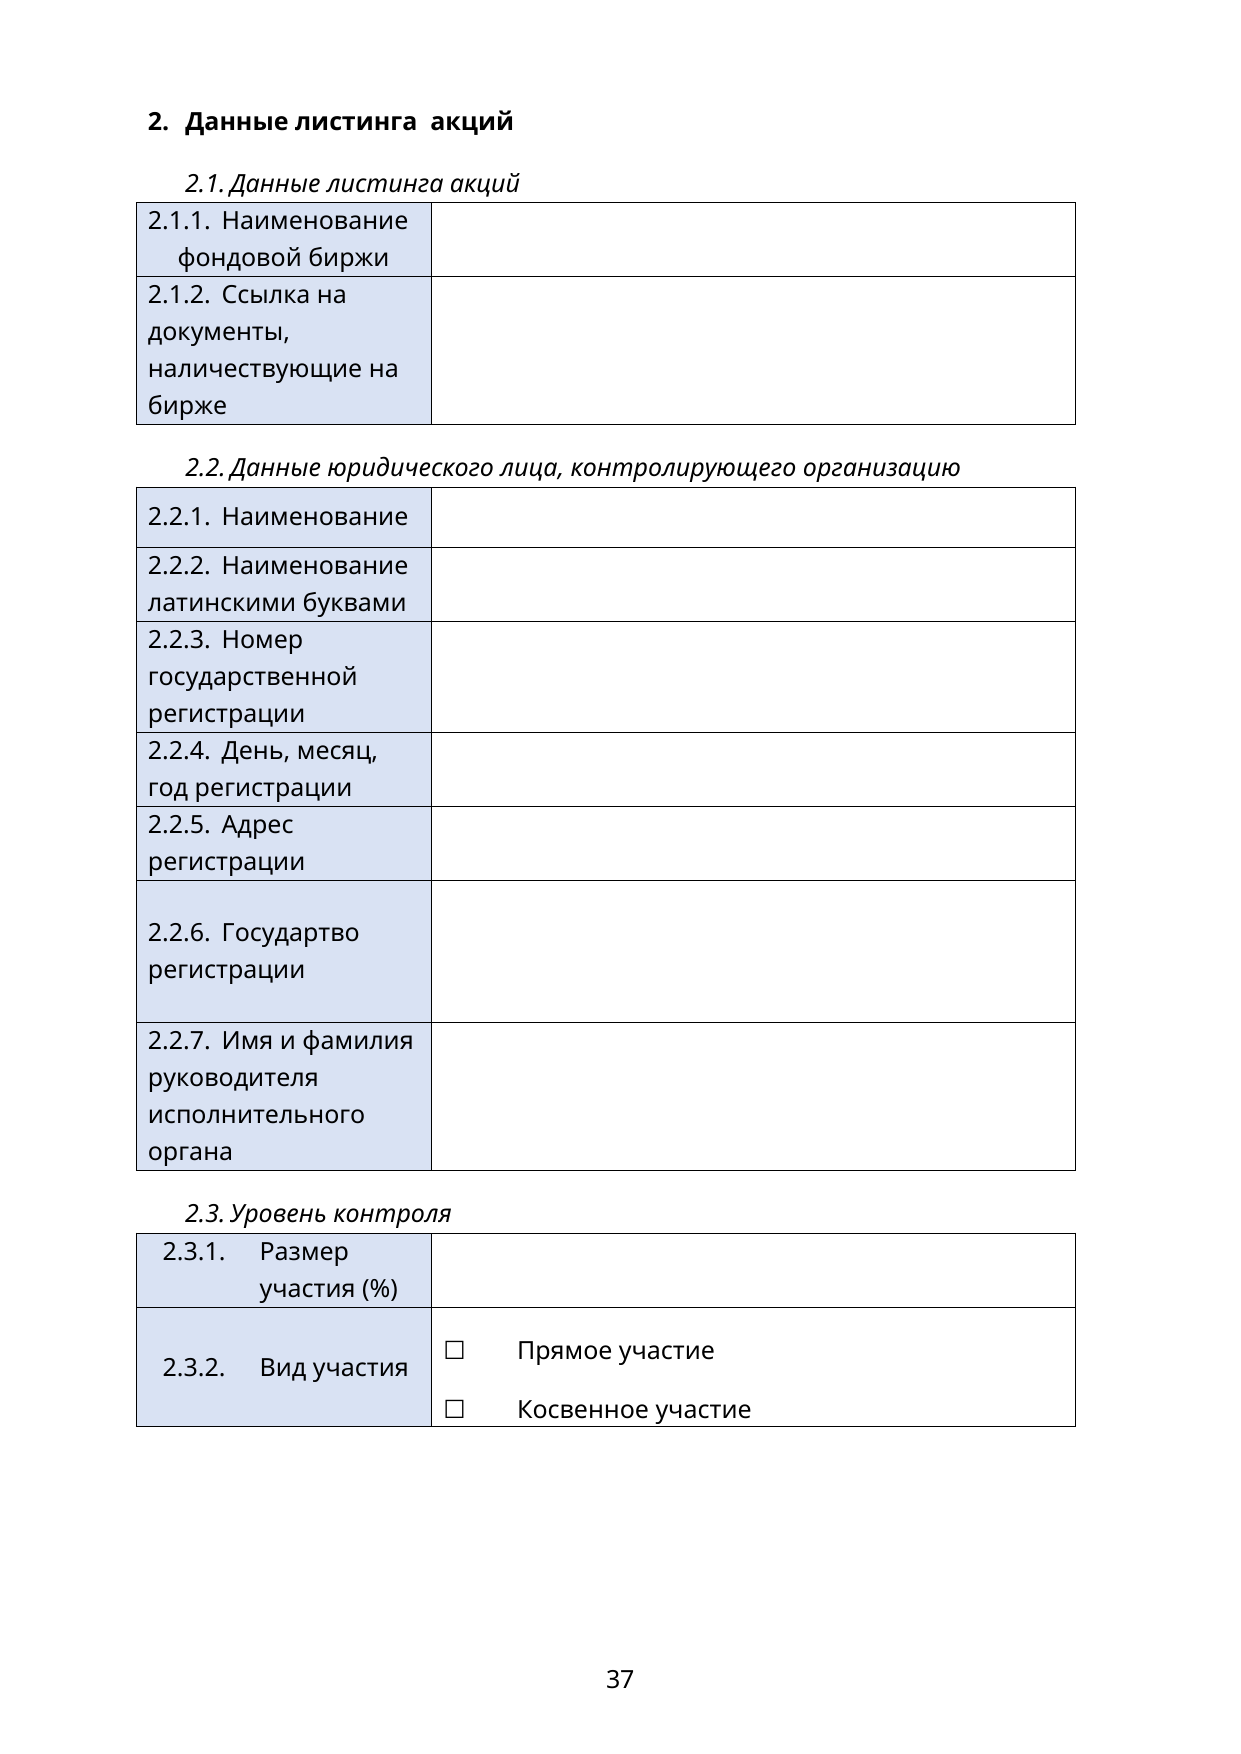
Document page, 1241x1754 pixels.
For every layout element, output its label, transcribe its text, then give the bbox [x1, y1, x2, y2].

table_cell [432, 807, 1075, 880]
table_cell [432, 733, 1075, 806]
table_cell [432, 1023, 1075, 1170]
table_header Наименование [137, 488, 431, 547]
table_cell Имя и фамилия руководителя исполнительного органа [137, 1023, 431, 1170]
table_cell [432, 622, 1075, 732]
list Уровень контроля [185, 1196, 1092, 1230]
table_cell [432, 881, 1075, 1022]
table_cell Наименование латинскими буквами [137, 548, 431, 621]
table_cell [432, 277, 1075, 424]
table_header [432, 203, 1075, 276]
table_cell День, месяц, год регистрации [137, 733, 431, 806]
table_header Наименование фондовой биржи [137, 203, 431, 276]
table_header [432, 488, 1075, 547]
table_cell [432, 548, 1075, 621]
table_header [432, 1234, 1075, 1307]
list Данные листинга акций [148, 103, 1092, 137]
table_cell Ссылка на документы, наличествующие на бирже [137, 277, 431, 424]
list Данные юридического лица, контролирующего организацию [185, 450, 1092, 484]
table_cell Государтво регистрации [137, 881, 431, 1022]
table_cell Вид участия [137, 1308, 431, 1426]
table_header Размер участия (%) [137, 1234, 431, 1307]
table_cell Номер государственной регистрации [137, 622, 431, 732]
table_cell Адрес регистрации [137, 807, 431, 880]
table_cell Прямое участие Косвенное участие [432, 1308, 1075, 1426]
list Данные листинга акций [185, 165, 1092, 199]
